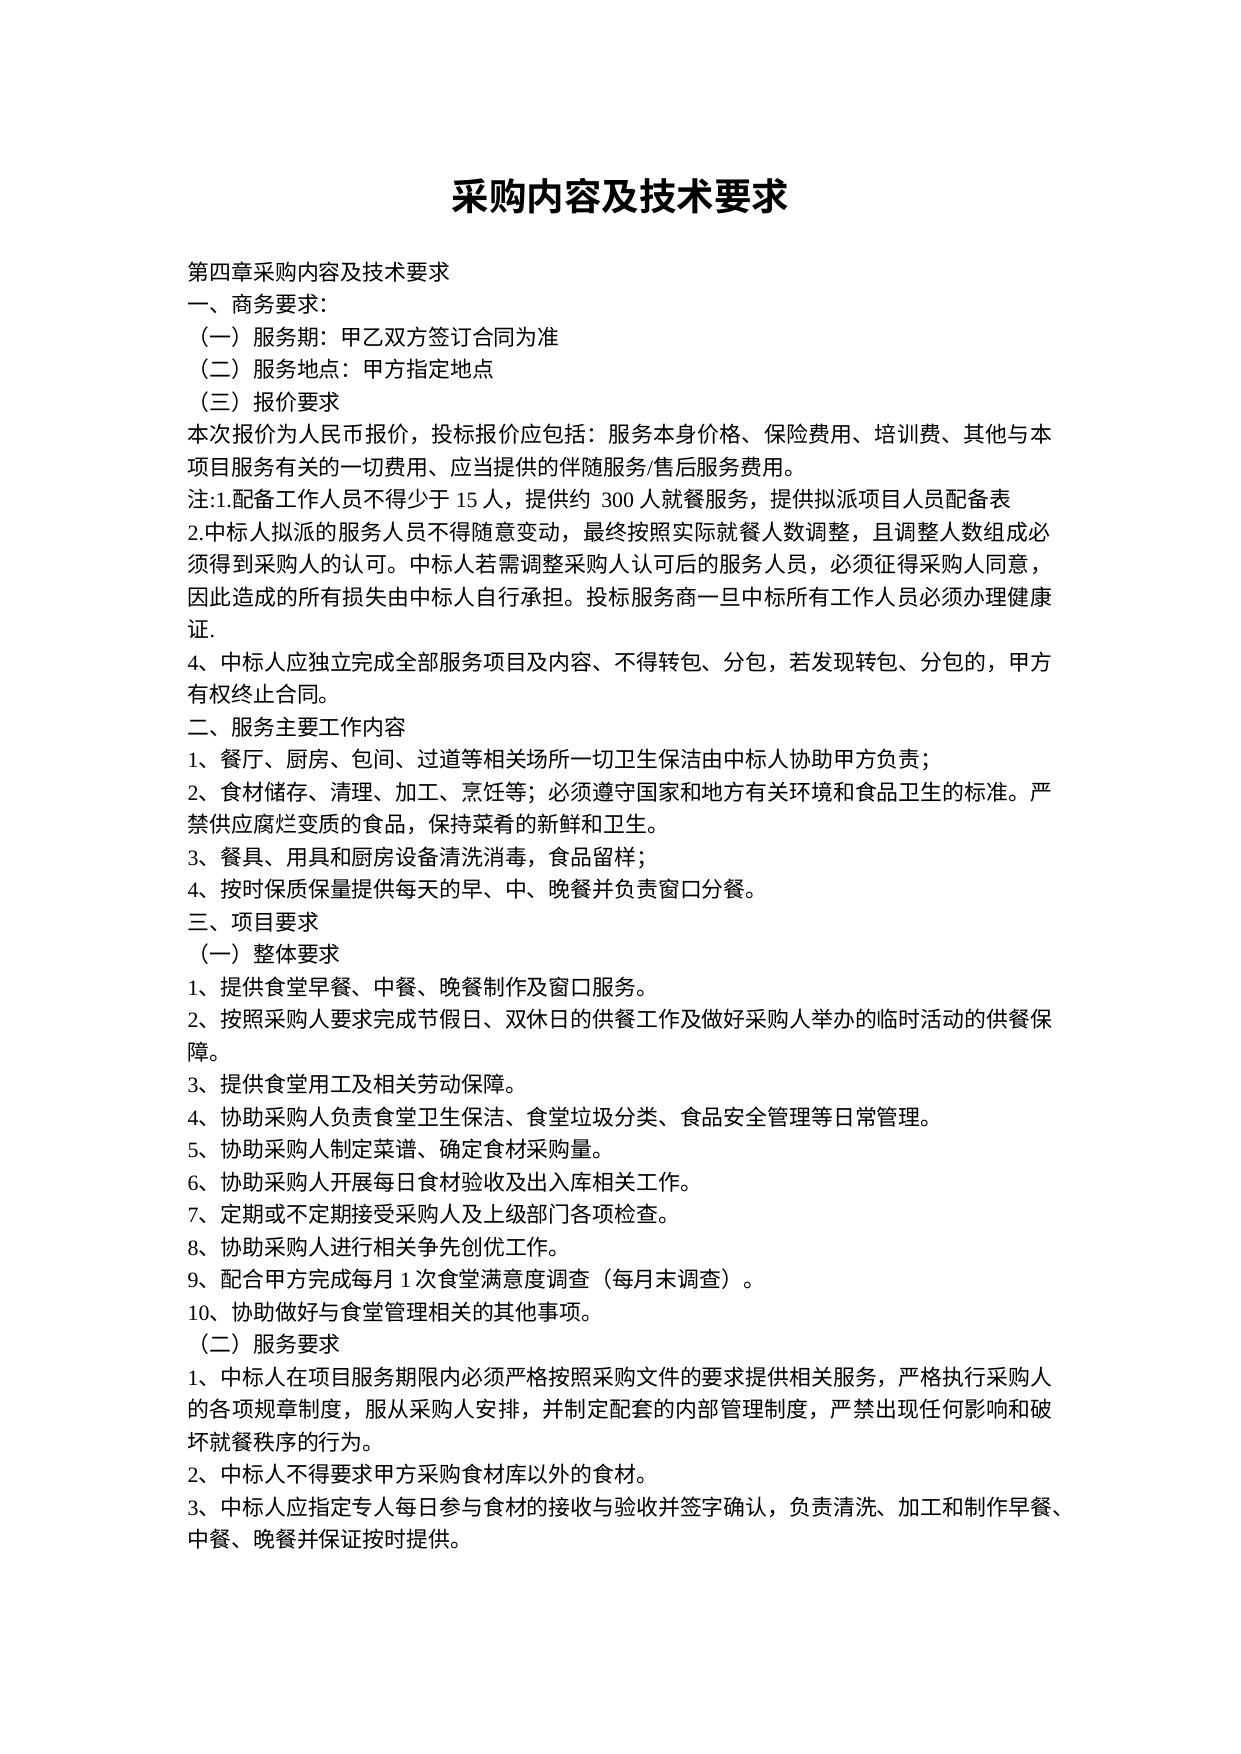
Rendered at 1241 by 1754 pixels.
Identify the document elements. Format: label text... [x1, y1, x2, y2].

text 1、餐厅、厨房、包间、过道等相关场所一切卫生保洁由中标人协助甲方负责； [187, 742, 1053, 774]
text 3、餐具、用具和厨房设备清洗消毒，食品留样； [187, 839, 1053, 872]
text 采购内容及技术要求 [187, 162, 1053, 227]
text 本次报价为人民币报价，投标报价应包括：服务本身价格、保险费用、培训费、其他与本项目服务有关的一切费用、应当提供的伴随服务/售后服务费用。 [187, 417, 1053, 482]
text 注:1.配备工作人员不得少于 15人，提供约 300 人就餐服务，提供拟派项目人员配备表 [187, 482, 1053, 514]
text 1、中标人在项目服务期限内必须严格按照采购文件的要求提供相关服务，严格执行采购人的各项规章制度，服从采购人安排，并制定配套的内部管理制度，严禁出现任何影响和破坏就餐秩序的行为。 [187, 1359, 1053, 1457]
text 3、中标人应指定专人每日参与食材的接收与验收并签字确认，负责清洗、加工和制作早餐、中餐、晚餐并保证按时提供。 [187, 1489, 1053, 1554]
text 2、食材储存、清理、加工、烹饪等；必须遵守国家和地方有关环境和食品卫生的标准。严禁供应腐烂变质的食品，保持菜肴的新鲜和卫生。 [187, 774, 1053, 839]
text 2、按照采购人要求完成节假日、双休日的供餐工作及做好采购人举办的临时活动的供餐保障。 [187, 1002, 1053, 1067]
text 第四章采购内容及技术要求 [187, 254, 1053, 287]
text 三、项目要求 [187, 904, 1053, 937]
text 3、提供食堂用工及相关劳动保障。 [187, 1067, 1053, 1099]
text （一）整体要求 [187, 937, 1053, 969]
text （二）服务地点：甲方指定地点 [187, 352, 1053, 384]
text 4、协助采购人负责食堂卫生保洁、食堂垃圾分类、食品安全管理等日常管理。 [187, 1099, 1053, 1132]
text （一）服务期：甲乙双方签订合同为准 [187, 319, 1053, 352]
text 5、协助采购人制定菜谱、确定食材采购量。 [187, 1132, 1053, 1164]
text （三）报价要求 [187, 384, 1053, 417]
text 一、商务要求： [187, 287, 1053, 319]
text 4、按时保质保量提供每天的早、中、晚餐并负责窗口分餐。 [187, 872, 1053, 904]
text 6、协助采购人开展每日食材验收及出入库相关工作。 [187, 1164, 1053, 1197]
text 2.中标人拟派的服务人员不得随意变动，最终按照实际就餐人数调整，且调整人数组成必须得到采购人的认可。中标人若需调整采购人认可后的服务人员，必须征得采购人同意，因此造成的所有损失由中标人自行承担。投标服务商一旦中标所有工作人员必须办理健康证. [187, 514, 1053, 644]
text 4、中标人应独立完成全部服务项目及内容、不得转包、分包，若发现转包、分包的，甲方有权终止合同。 [187, 644, 1053, 709]
text 二、服务主要工作内容 [187, 709, 1053, 742]
text 8、协助采购人进行相关争先创优工作。 [187, 1229, 1053, 1262]
text 1、提供食堂早餐、中餐、晚餐制作及窗口服务。 [187, 969, 1053, 1002]
text 9、配合甲方完成每月1次食堂满意度调查（每月末调查）。 [187, 1262, 1053, 1294]
text （二）服务要求 [187, 1327, 1053, 1359]
text 2、中标人不得要求甲方采购食材库以外的食材。 [187, 1457, 1053, 1489]
text 10、协助做好与食堂管理相关的其他事项。 [187, 1294, 1053, 1327]
text 7、定期或不定期接受采购人及上级部门各项检查。 [187, 1197, 1053, 1229]
